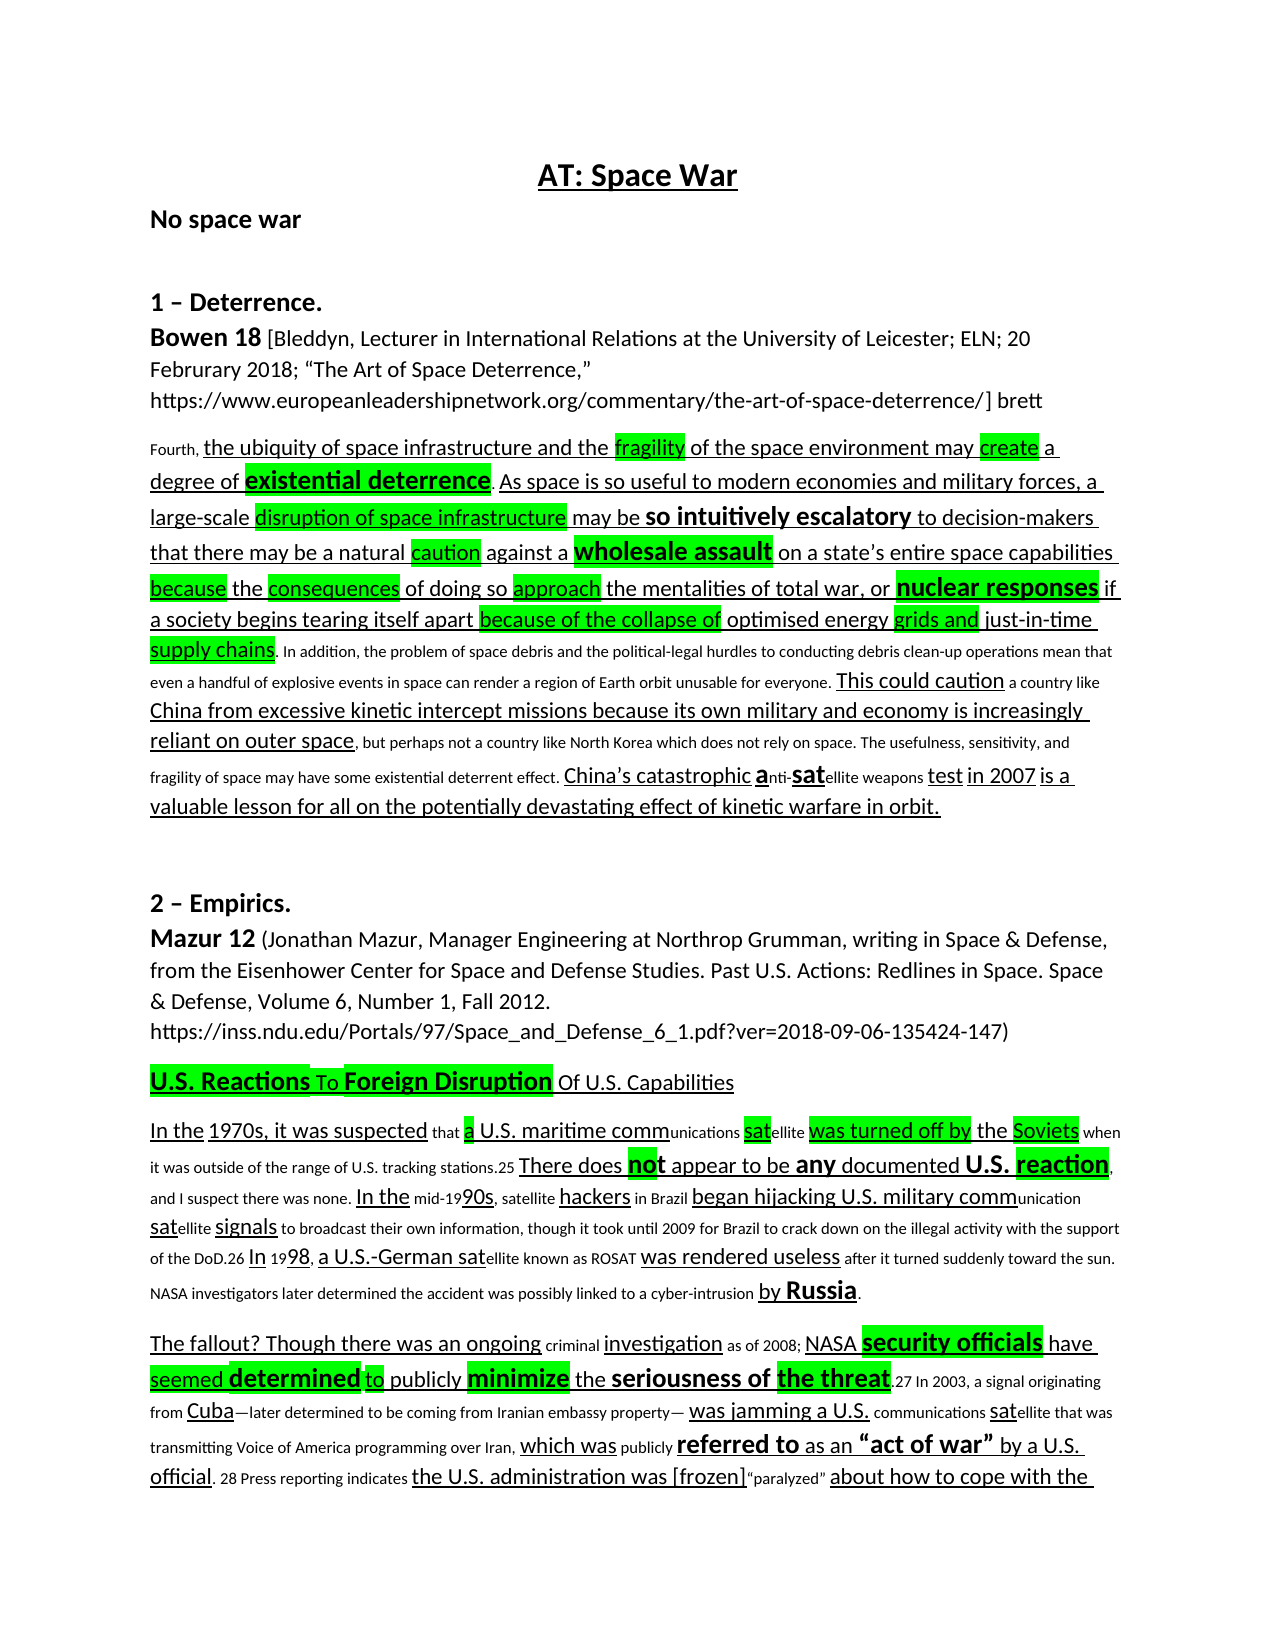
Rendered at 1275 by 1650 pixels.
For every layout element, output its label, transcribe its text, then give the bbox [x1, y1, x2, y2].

text U.S. Reactions To Foreign Disruption Of U.S. Capabilities [553, 1064, 1125, 1097]
subtitle No space war [150, 202, 1125, 235]
subtitle AT: Space War [150, 154, 1125, 195]
text Mazur 12 (Jonathan Mazur, Manager Engineering at Northrop Grumman, writing in Space & Defense, from the Eisenhower Center for Space and Defense Studies. Past U.S. Actions: Redlines in Space. Space & Defense, Volume 6, Number 1, Fall 2012. https://inss.ndu.edu/Portals/97/Space_and_Defense_6_1.pdf?ver=2018-09-06-135424-147) [150, 921, 1125, 1045]
subtitle 2 – Empirics. [150, 886, 1125, 919]
text Bowen 18 [Bleddyn, Lecturer in International Relations at the University of Leicester; ELN; 20 Februrary 2018; “The Art of Space Deterrence,” https://www.europeanleadershipnetwork.org/commentary/the-art-of-space-deterrence/] brett [150, 320, 1125, 414]
text In the 1970s, it was suspected that a U.S. maritime communications satellite was turned off by the Soviets when it was outside of the range of U.S. tracking stations.25 There does not appear to be any documented U.S. reaction, and I suspect there was none. In the mid-1990s, satellite hackers in Brazil began hijacking U.S. military communication satellite signals to broadcast their own information, though it took until 2009 for Brazil to crack down on the illegal activity with the support of the DoD.26 In 1998, a U.S.-German satellite known as ROSAT was rendered useless after it turned suddenly toward the sun. NASA investigators later determined the accident was possibly linked to a cyber-intrusion by Russia. [150, 1116, 1125, 1306]
text Fourth, the ubiquity of space infrastructure and the fragility of the space environment may create a degree of existential deterrence. As space is so useful to modern economies and military forces, a large-scale disruption of space infrastructure may be so intuitively escalatory to decision-makers that there may be a natural caution against a wholesale assault on a state’s entire space capabilities because the consequences of doing so approach the mentalities of total war, or nuclear responses if a society begins tearing itself apart because of the collapse of optimised energy grids and just-in-time supply chains. In addition, the problem of space debris and the political-legal hurdles to conducting debris clean-up operations mean that even a handful of explosive events in space can render a region of Earth orbit unusable for everyone. This could caution a country like China from excessive kinetic intercept missions because its own military and economy is increasingly reliant on outer space, but perhaps not a country like North Korea which does not rely on space. The usefulness, sensitivity, and fragility of space may have some existential deterrent effect. China’s catastrophic anti-satellite weapons test in 2007 is a valuable lesson for all on the potentially devastating effect of kinetic warfare in orbit. [150, 433, 1125, 820]
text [150, 1325, 1125, 1490]
subtitle 1 – Deterrence. [150, 285, 1125, 318]
